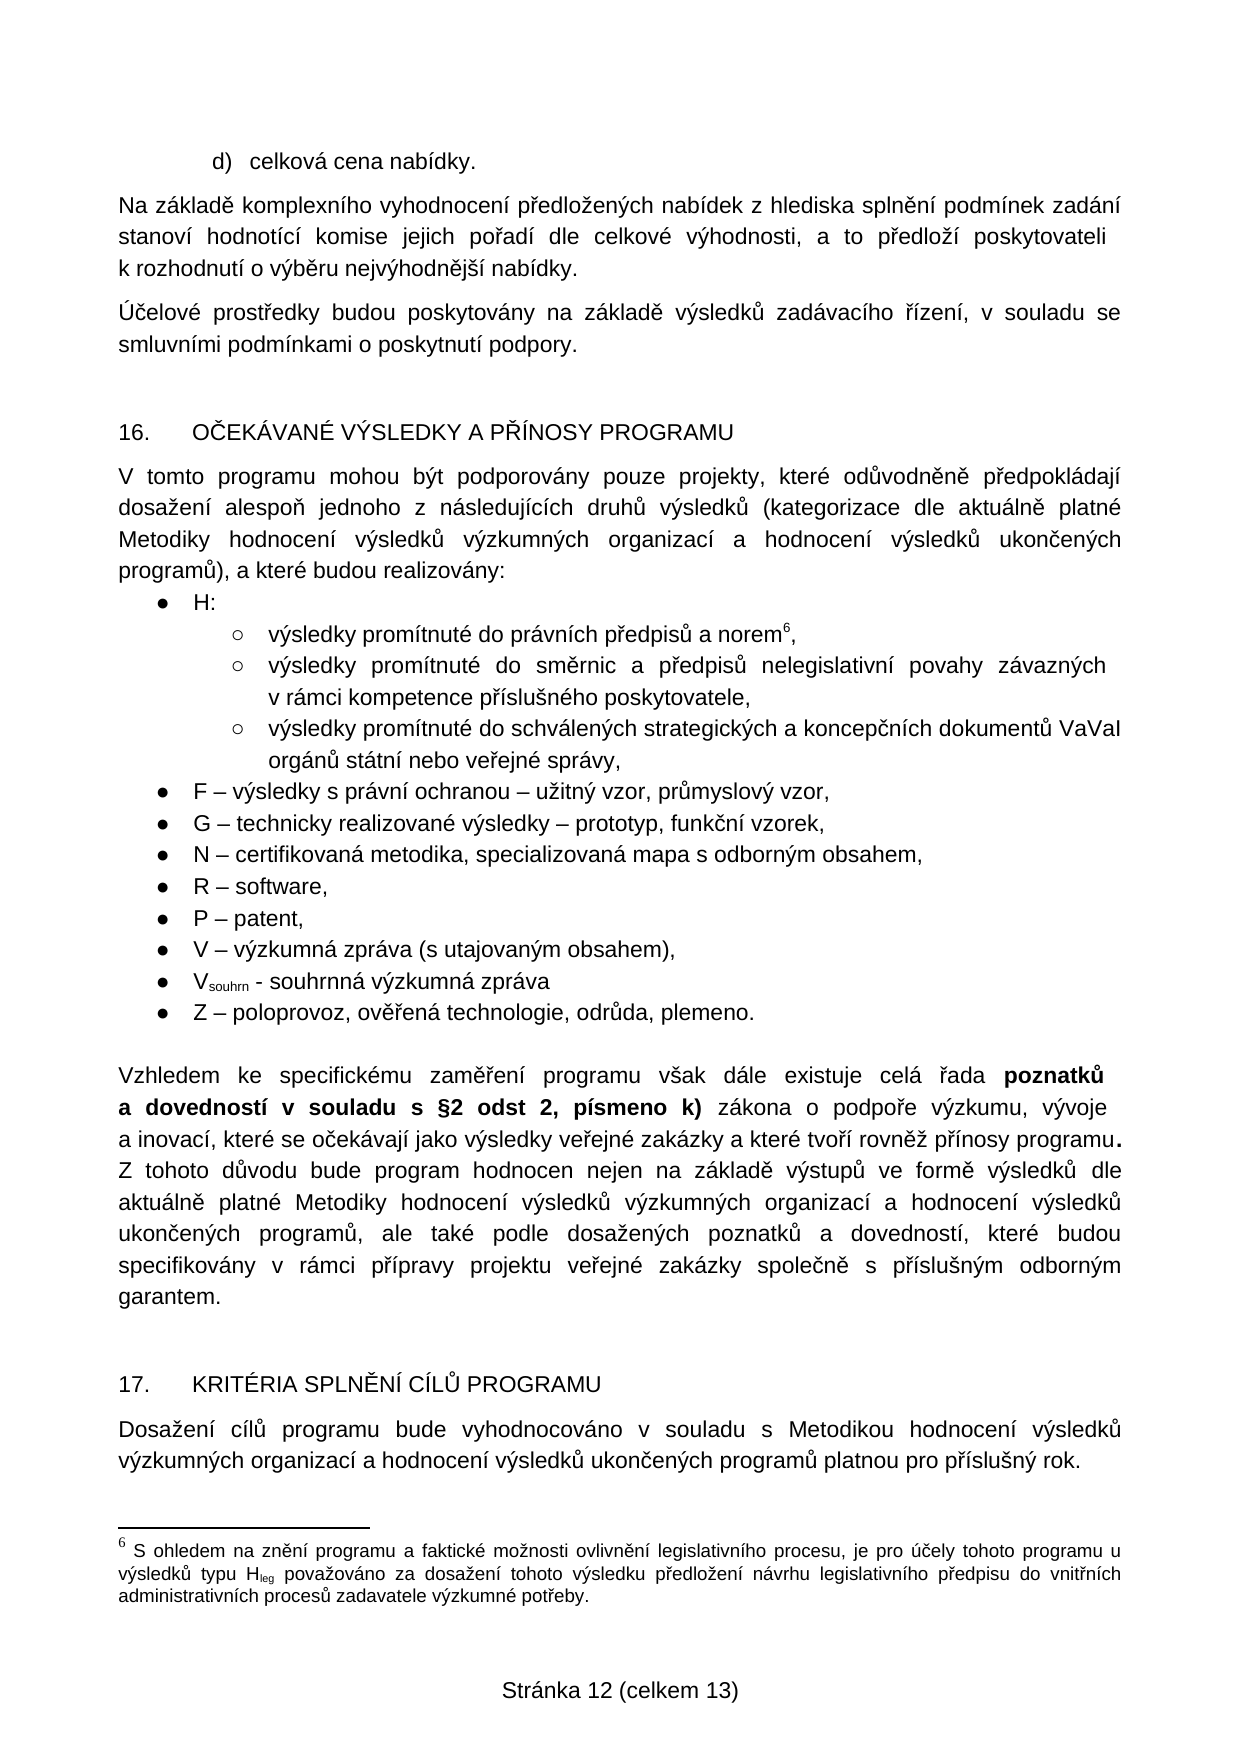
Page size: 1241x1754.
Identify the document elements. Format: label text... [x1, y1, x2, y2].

list Vsouhrn - souhrnná výzkumná zpráva [156, 968, 1122, 994]
list N – certifikovaná metodika, specializovaná mapa s odborným obsahem, [156, 841, 1122, 868]
list výsledky promítnuté do směrnic a předpisů nelegislativní povahy závazných v rámci kompetence příslušného poskytovatele, [231, 652, 1122, 710]
list celková cena nabídky. [212, 148, 1122, 174]
subtitle KRITÉRIA SPLNĚNÍ CÍLŮ PROGRAMU [118, 1371, 1122, 1398]
text Na základě komplexního vyhodnocení předložených nabídek z hlediska splnění podmínek zadání stanoví hodnotící komise jejich pořadí dle celkové výhodnosti, a to předloží poskytovateli k rozhodnutí o výběru nejvýhodnější nabídky. [118, 192, 1122, 281]
list výsledky promítnuté do schválených strategických a koncepčních dokumentů VaVaI orgánů státní nebo veřejné správy, [231, 715, 1122, 773]
text V tomto programu mohou být podporovány pouze projekty, které odůvodněně předpokládají dosažení alespoň jednoho z následujících druhů výsledků (kategorizace dle aktuálně platné Metodiky hodnocení výsledků výzkumných organizací a hodnocení výsledků ukončených programů), a které budou realizovány: [118, 463, 1122, 584]
text Dosažení cílů programu bude vyhodnocováno v souladu s Metodikou hodnocení výsledků výzkumných organizací a hodnocení výsledků ukončených programů platnou pro příslušný rok. [118, 1416, 1122, 1473]
list H: [156, 589, 1122, 615]
list výsledky promítnuté do právních předpisů a norem, [231, 621, 1122, 647]
text Vzhledem ke specifickému zaměření programu však dále existuje celá řada poznatků a dovedností v souladu s §2 odst 2, písmeno k) zákona o podpoře výzkumu, vývoje a inovací, které se očekávají jako výsledky veřejné zakázky a které tvoří rovněž přínosy programu. Z tohoto důvodu bude program hodnocen nejen na základě výstupů ve formě výsledků dle aktuálně platné Metodiky hodnocení výsledků výzkumných organizací a hodnocení výsledků ukončených programů, ale také podle dosažených poznatků a dovedností, které budou specifikovány v rámci přípravy projektu veřejné zakázky společně s příslušným odborným garantem. [118, 1062, 1122, 1310]
text Účelové prostředky budou poskytovány na základě výsledků zadávacího řízení, v souladu se smluvními podmínkami o poskytnutí podpory. [118, 299, 1122, 357]
list P – patent, [156, 904, 1122, 931]
list G – technicky realizované výsledky – prototyp, funkční vzorek, [156, 810, 1122, 836]
subtitle OČEKÁVANÉ VÝSLEDKY A PŘÍNOSY PROGRAMU [118, 419, 1122, 445]
list Z – poloprovoz, ověřená technologie, odrůda, plemeno. [156, 999, 1122, 1026]
list F – výsledky s právní ochranou – užitný vzor, průmyslový vzor, [156, 778, 1122, 805]
list R – software, [156, 873, 1122, 899]
list V – výzkumná zpráva (s utajovaným obsahem), [156, 936, 1122, 962]
